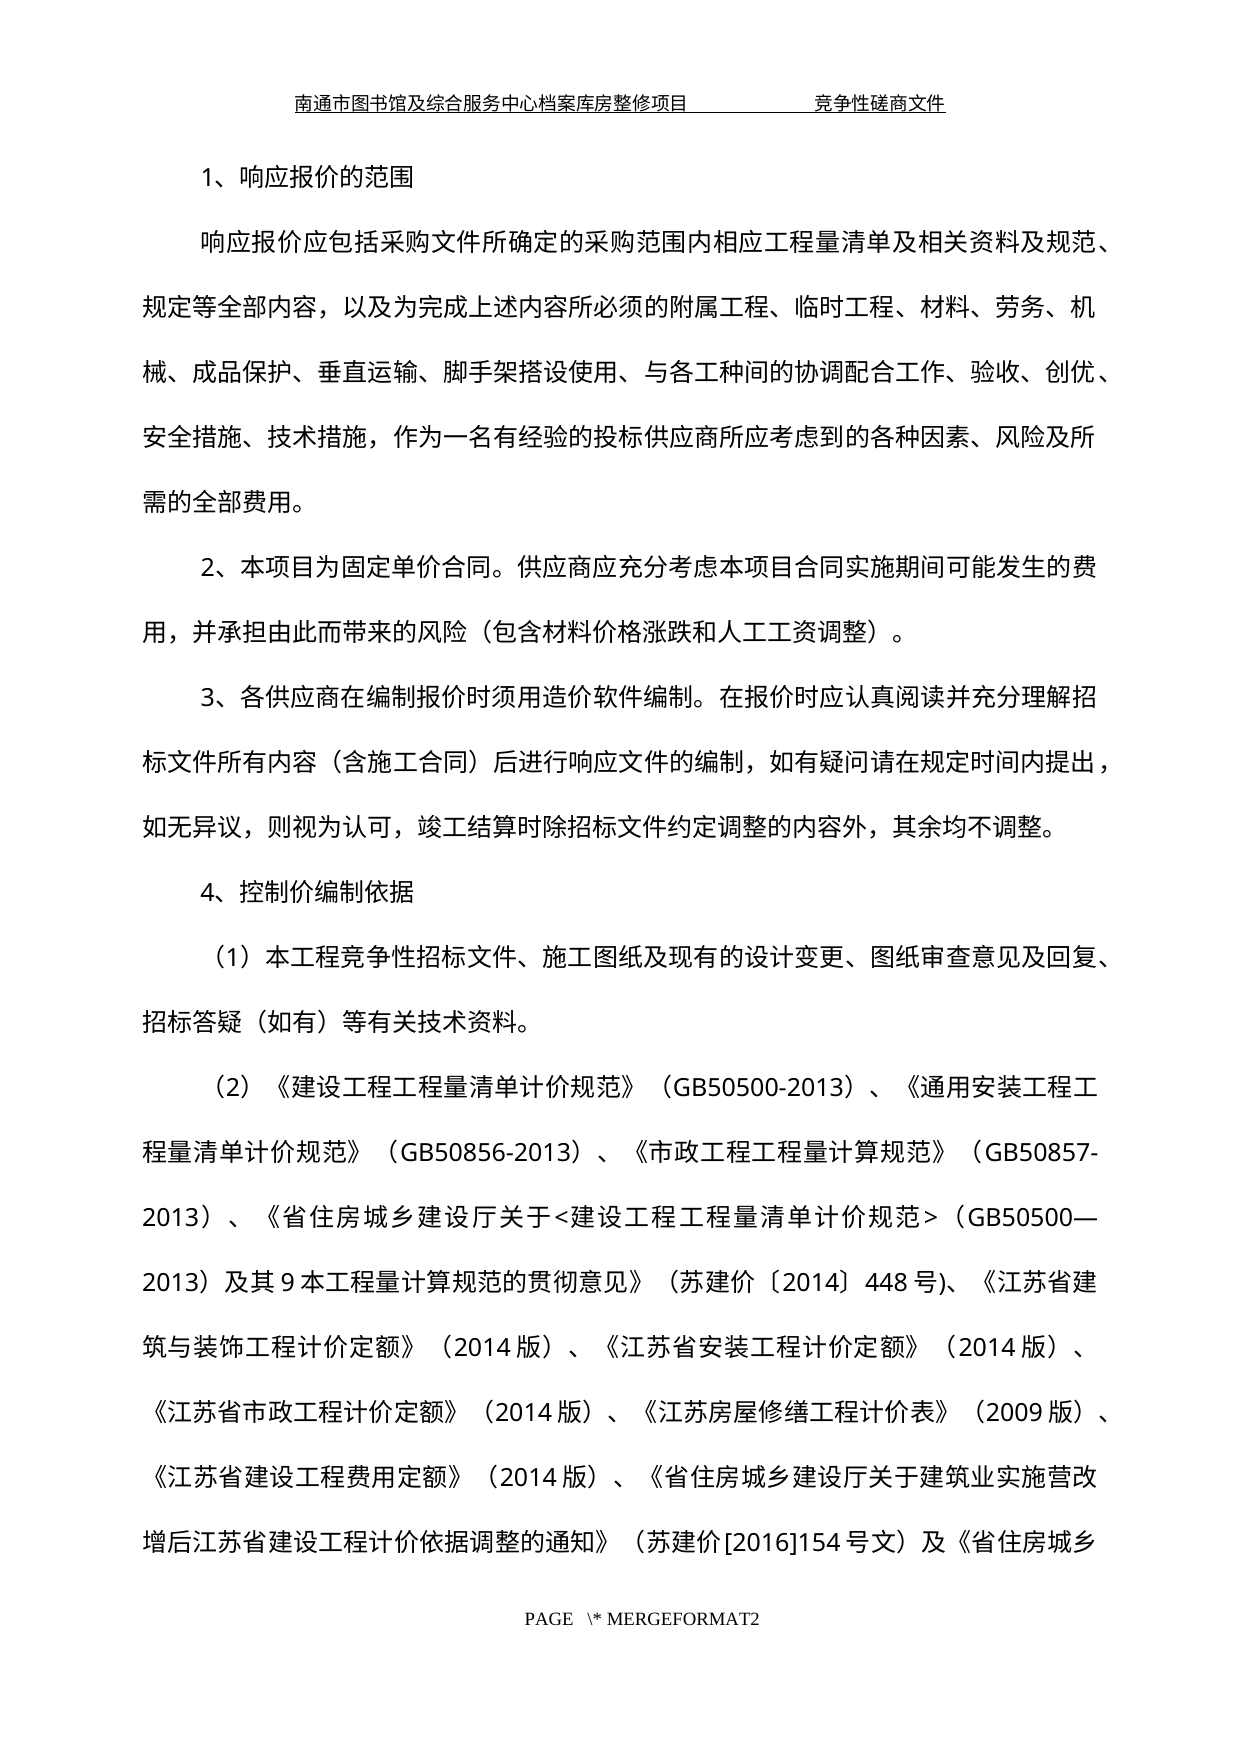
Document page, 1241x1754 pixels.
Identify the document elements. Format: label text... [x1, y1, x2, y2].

text （1）本工程竞争性招标文件、施工图纸及现有的设计变更、图纸审查意见及回复、招标答疑（如有）等有关技术资料。 [142, 923, 1098, 1053]
text 4、控制价编制依据 [142, 858, 1098, 923]
text 1、响应报价的范围 [142, 143, 1098, 208]
text 3、各供应商在编制报价时须用造价软件编制。在报价时应认真阅读并充分理解招标文件所有内容（含施工合同）后进行响应文件的编制，如有疑问请在规定时间内提出，如无异议，则视为认可，竣工结算时除招标文件约定调整的内容外，其余均不调整。 [142, 663, 1098, 858]
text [142, 1053, 1098, 1573]
text 响应报价应包括采购文件所确定的采购范围内相应工程量清单及相关资料及规范、规定等全部内容，以及为完成上述内容所必须的附属工程、临时工程、材料、劳务、机械、成品保护、垂直运输、脚手架搭设使用、与各工种间的协调配合工作、验收、创优、安全措施、技术措施，作为一名有经验的投标供应商所应考虑到的各种因素、风险及所需的全部费用。 [142, 208, 1098, 533]
text 2、本项目为固定单价合同。供应商应充分考虑本项目合同实施期间可能发生的费用，并承担由此而带来的风险（包含材料价格涨跌和人工工资调整）。 [142, 533, 1098, 663]
